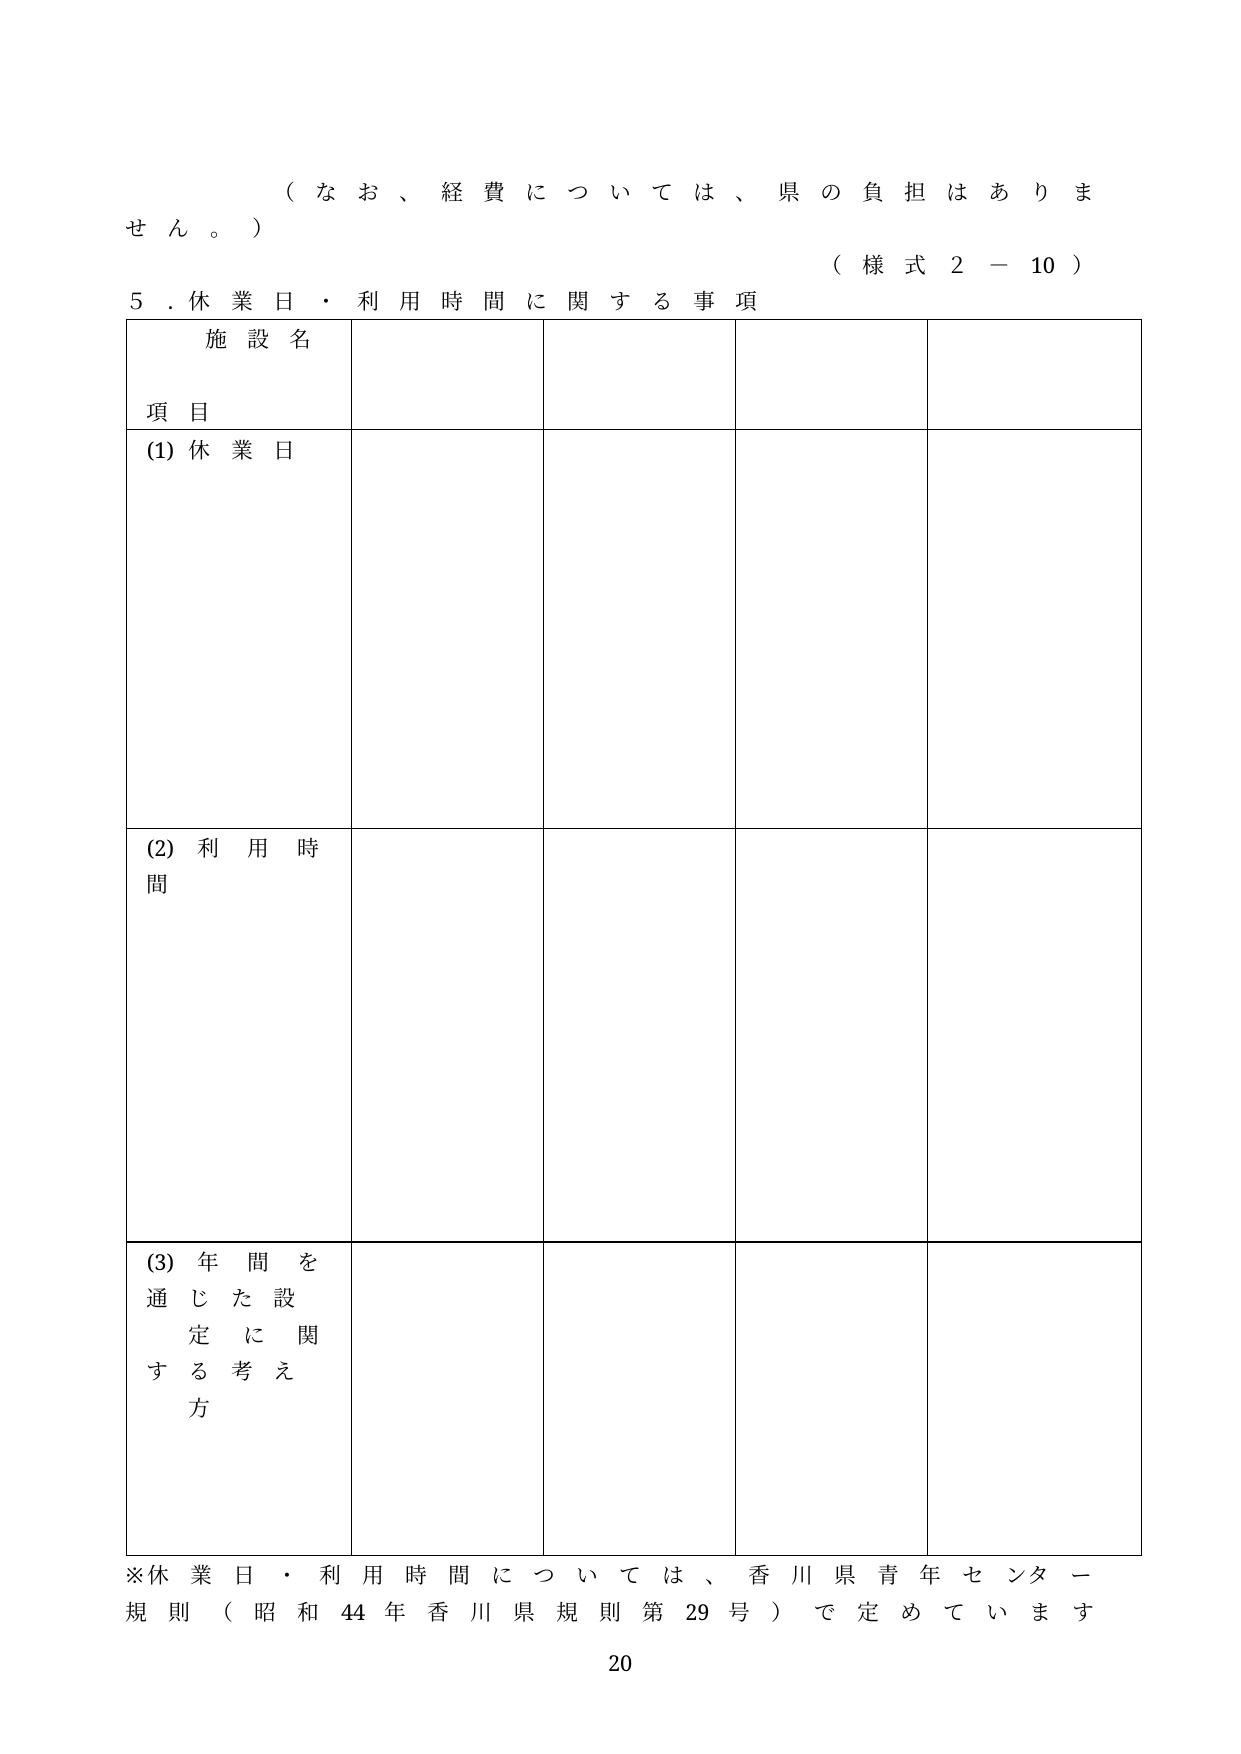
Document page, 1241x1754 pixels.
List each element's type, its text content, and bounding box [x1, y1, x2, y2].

table_cell (3)年間を通じた設 定に関する考え 方 [127, 1243, 351, 1554]
table_cell [544, 829, 735, 1241]
table_cell [928, 1243, 1141, 1554]
table_header [544, 320, 735, 429]
text （様式２－10） [126, 245, 1114, 282]
table_cell [352, 430, 543, 828]
text ５.休業日・利用時間に関する事項 [126, 282, 1114, 318]
text （なお、経費については、県の負担はありません。） [126, 172, 1114, 245]
table_header [736, 320, 927, 429]
table_cell (2)利用時間 [127, 829, 351, 1241]
table_header [928, 320, 1141, 429]
table_cell [736, 829, 927, 1241]
table_cell [352, 829, 543, 1241]
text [126, 1556, 1114, 1629]
table_cell [736, 430, 927, 828]
table_cell [544, 1243, 735, 1554]
table_cell [736, 1243, 927, 1554]
table_cell [928, 430, 1141, 828]
table_header 施設名 項目 [127, 320, 351, 429]
table_cell [928, 829, 1141, 1241]
table_cell [544, 430, 735, 828]
table_cell (1)休業日 [127, 430, 351, 828]
table_header [352, 320, 543, 429]
table_cell [352, 1243, 543, 1554]
